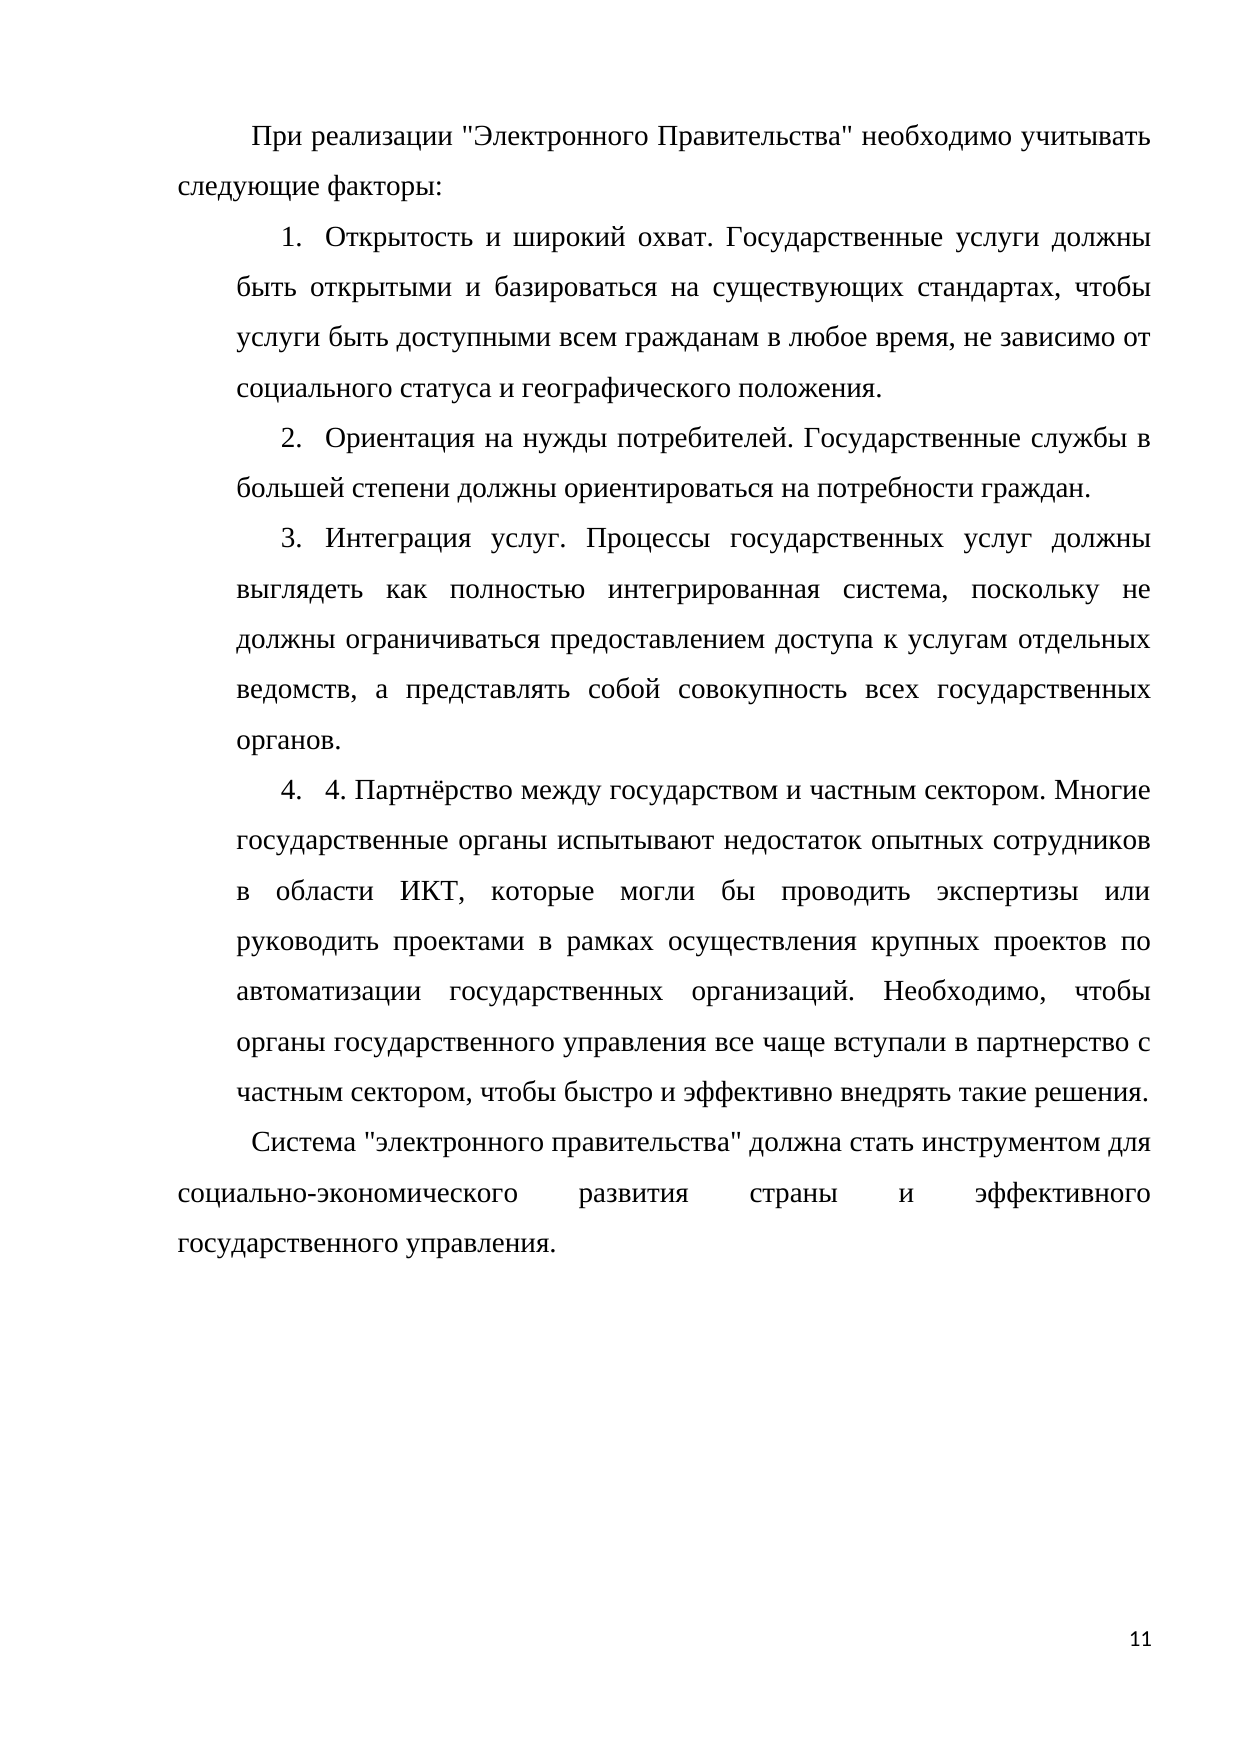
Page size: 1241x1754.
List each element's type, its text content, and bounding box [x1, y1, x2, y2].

list Открытость и широкий охват. Государственные услуги должны быть открытыми и базироваться на существующих стандартах, чтобы услуги быть доступными всем гражданам в любое время, не зависимо от социального статуса и географического положения. [236, 219, 1152, 403]
text При реализации "Электронного Правительства" необходимо учитывать следующие факторы: [177, 118, 1152, 202]
list Ориентация на нужды потребителей. Государственные службы в большей степени должны ориентироваться на потребности граждан. [236, 420, 1152, 504]
list Интеграция услуг. Процессы государственных услуг должны выглядеть как полностью интегрированная система, поскольку не должны ограничиваться предоставлением доступа к услугам отдельных ведомств, а представлять собой совокупность всех государственных органов. [236, 521, 1152, 755]
text Система "электронного правительства" должна стать инструментом для социально-экономического развития страны и эффективного государственного управления. [177, 1124, 1152, 1258]
list 4. Партнёрство между государством и частным сектором. Многие государственные органы испытывают недостаток опытных сотрудников в области ИКТ, которые могли бы проводить экспертизы или руководить проектами в рамках осуществления крупных проектов по автоматизации государственных организаций. Необходимо, чтобы органы государственного управления все чаще вступали в партнерство с частным сектором, чтобы быстро и эффективно внедрять такие решения. [236, 772, 1152, 1108]
